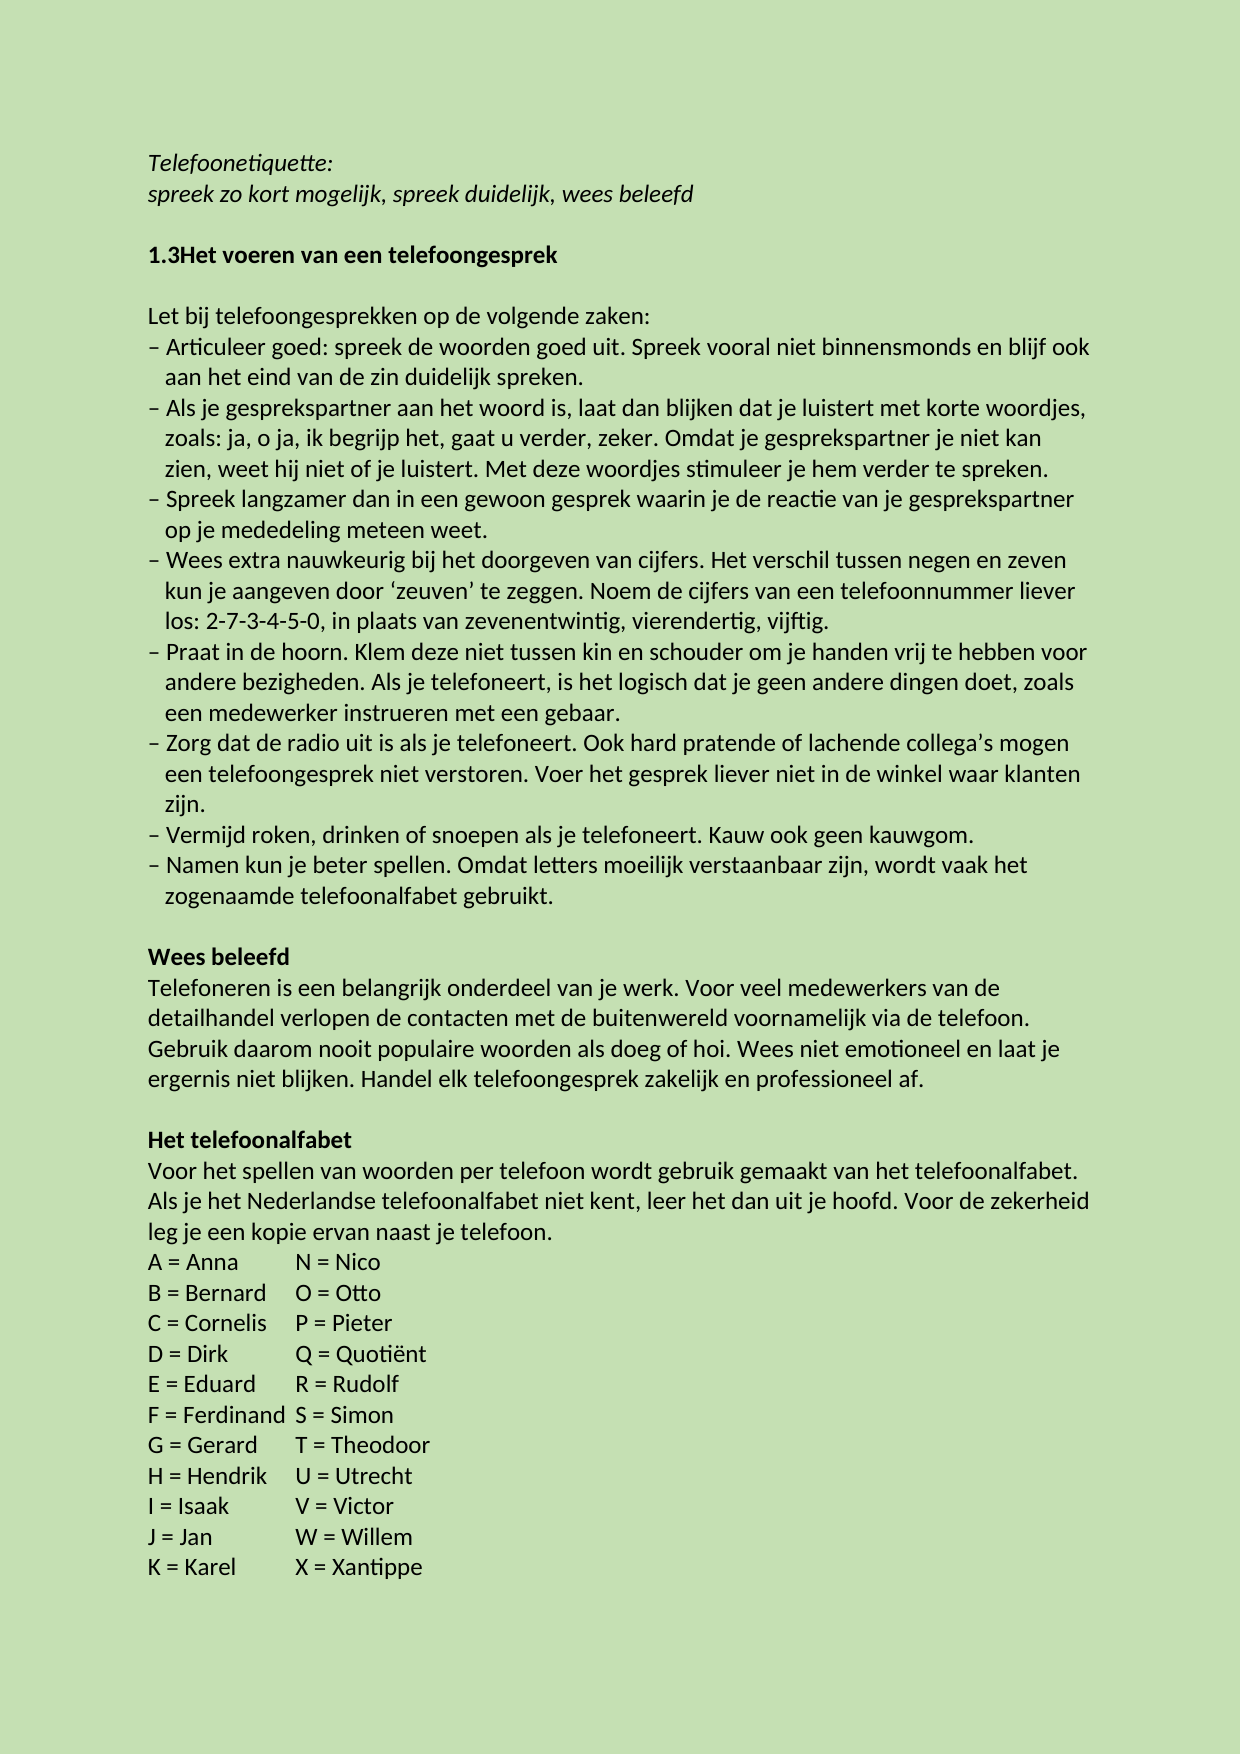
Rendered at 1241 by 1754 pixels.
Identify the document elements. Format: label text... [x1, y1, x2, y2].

text – Namen kun je beter spellen. Omdat letters moeilijk verstaanbaar zijn, wordt vaak het [148, 849, 1093, 880]
text – Spreek langzamer dan in een gewoon gesprek waarin je de reactie van je gesprekspartner [148, 483, 1093, 514]
text K = Karel X = Xantippe [148, 1552, 1093, 1582]
text zijn. [148, 788, 1093, 819]
text – Vermijd roken, drinken of snoepen als je telefoneert. Kauw ook geen kauwgom. [148, 819, 1093, 849]
text Voor het spellen van woorden per telefoon wordt gebruik gemaakt van het telefoonalfabet. Als je het Nederlandse telefoonalfabet niet kent, leer het dan uit je hoofd. Voor de zekerheid leg je een kopie ervan naast je telefoon. [148, 1155, 1093, 1246]
text los: 2-7-3-4-5-0, in plaats van zevenentwintig, vierendertig, vijftig. [148, 605, 1093, 636]
text aan het eind van de zin duidelijk spreken. [148, 361, 1093, 392]
text – Wees extra nauwkeurig bij het doorgeven van cijfers. Het verschil tussen negen en zeven [148, 544, 1093, 575]
text I = Isaak V = Victor [148, 1491, 1093, 1521]
text – Zorg dat de radio uit is als je telefoneert. Ook hard pratende of lachende collega’s mogen [148, 727, 1093, 758]
text E = Eduard R = Rudolf [148, 1368, 1093, 1399]
text Gebruik daarom nooit populaire woorden als doeg of hoi. Wees niet emotioneel en laat je ergernis niet blijken. Handel elk telefoongesprek zakelijk en professioneel af. [148, 1033, 1093, 1094]
text zogenaamde telefoonalfabet gebruikt. [148, 880, 1093, 911]
text Telefoonetiquette: [148, 148, 1093, 178]
text zoals: ja, o ja, ik begrijp het, gaat u verder, zeker. Omdat je gesprekspartner je niet kan [148, 422, 1093, 453]
text J = Jan W = Willem [148, 1521, 1093, 1552]
text – Articuleer goed: spreek de woorden goed uit. Spreek vooral niet binnensmonds en blijf ook [148, 331, 1093, 361]
text A = Anna N = Nico [148, 1246, 1093, 1277]
text Het telefoonalfabet [148, 1124, 1093, 1155]
text Telefoneren is een belangrijk onderdeel van je werk. Voor veel medewerkers van de detailhandel verlopen de contacten met de buitenwereld voornamelijk via de telefoon. [148, 972, 1093, 1033]
text zien, weet hij niet of je luistert. Met deze woordjes stimuleer je hem verder te spreken. [148, 453, 1093, 483]
text B = Bernard O = Otto [148, 1277, 1093, 1307]
text een telefoongesprek niet verstoren. Voer het gesprek liever niet in de winkel waar klanten [148, 758, 1093, 788]
text – Praat in de hoorn. Klem deze niet tussen kin en schouder om je handen vrij te hebben voor [148, 636, 1093, 666]
text D = Dirk Q = Quotiënt [148, 1338, 1093, 1368]
text H = Hendrik U = Utrecht [148, 1460, 1093, 1491]
text – Als je gesprekspartner aan het woord is, laat dan blijken dat je luistert met korte woordjes, [148, 392, 1093, 422]
text Wees beleefd [148, 941, 1093, 972]
text een medewerker instrueren met een gebaar. [148, 697, 1093, 727]
text andere bezigheden. Als je telefoneert, is het logisch dat je geen andere dingen doet, zoals [148, 666, 1093, 697]
text spreek zo kort mogelijk, spreek duidelijk, wees beleefd [148, 178, 1093, 209]
text 1.3Het voeren van een telefoongesprek [148, 239, 1093, 270]
text op je mededeling meteen weet. [148, 514, 1093, 544]
text F = Ferdinand S = Simon [148, 1399, 1093, 1429]
text Let bij telefoongesprekken op de volgende zaken: [148, 300, 1093, 331]
text kun je aangeven door ‘zeuven’ te zeggen. Noem de cijfers van een telefoonnummer liever [148, 575, 1093, 605]
text C = Cornelis P = Pieter [148, 1307, 1093, 1338]
text G = Gerard T = Theodoor [148, 1429, 1093, 1460]
